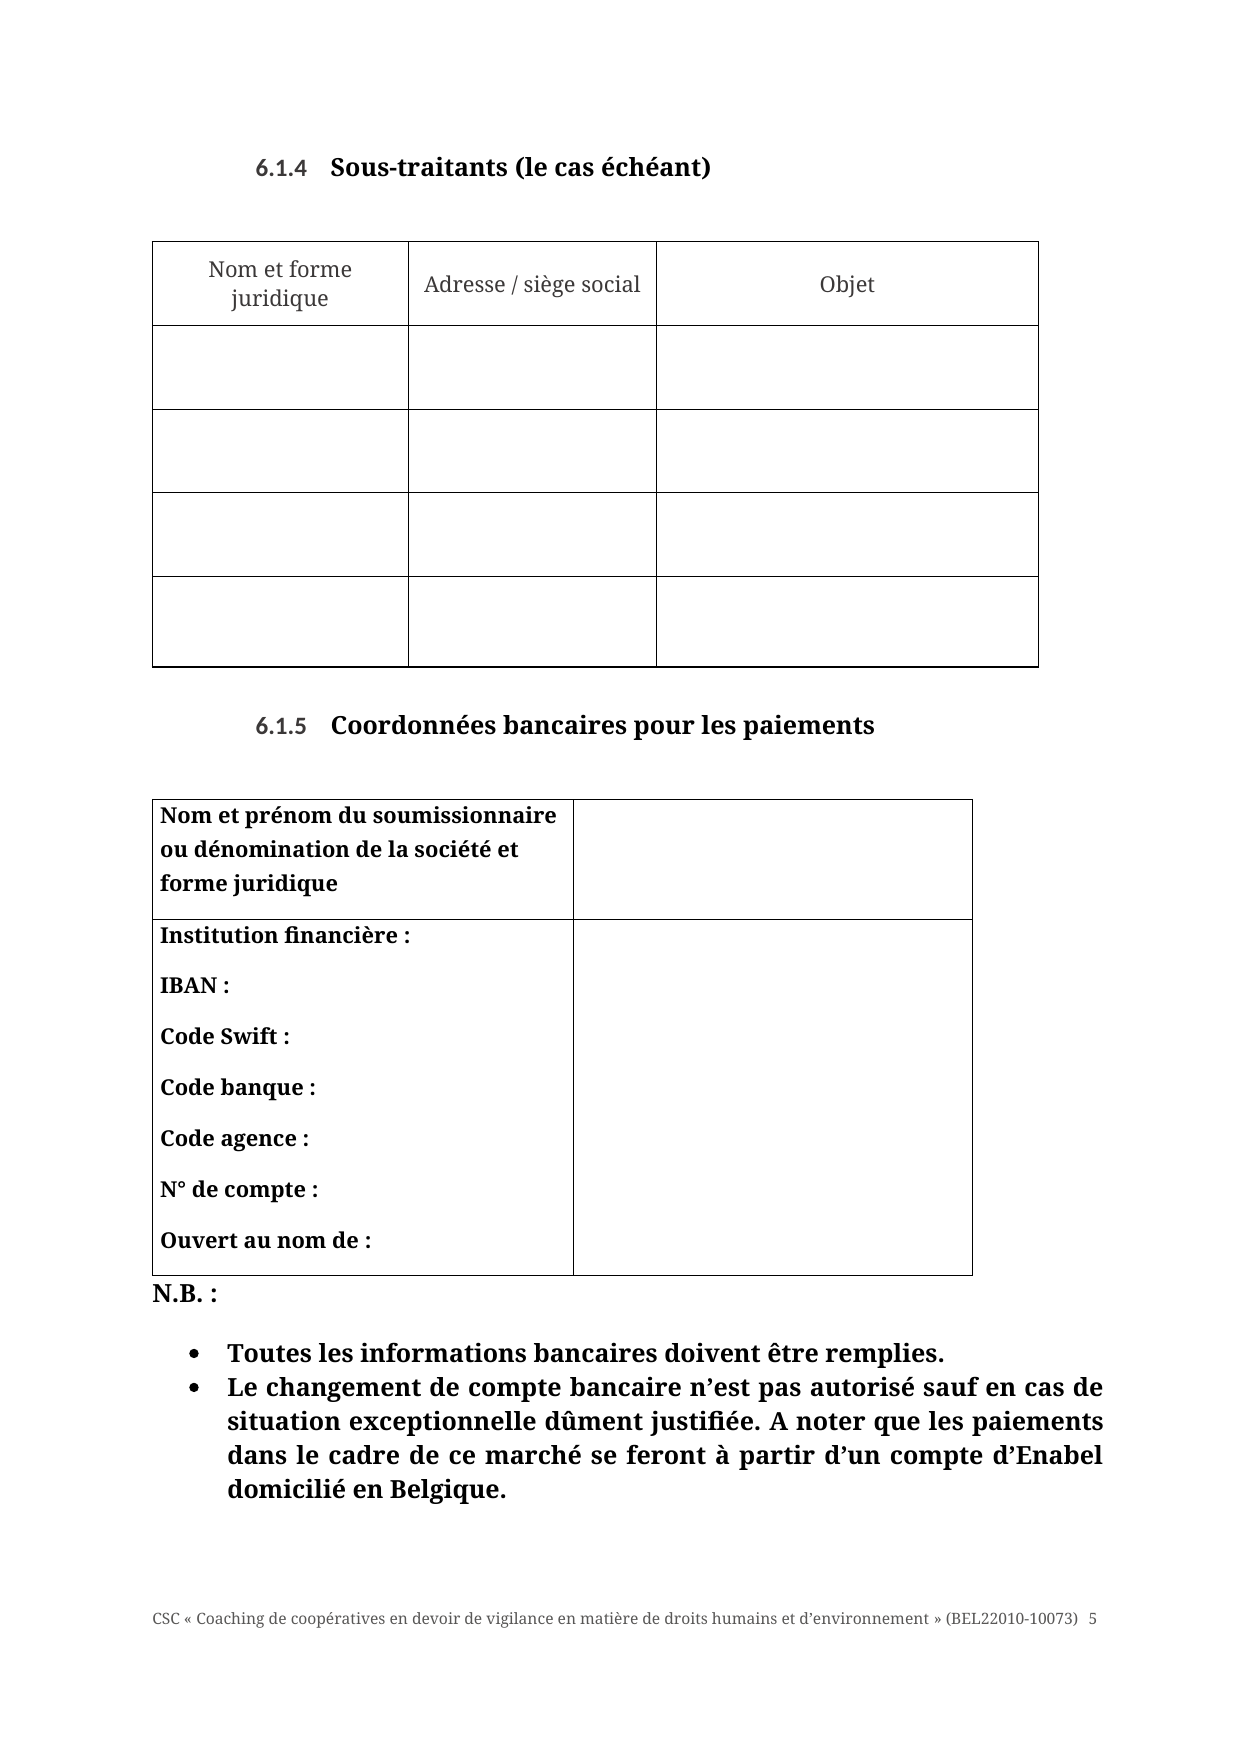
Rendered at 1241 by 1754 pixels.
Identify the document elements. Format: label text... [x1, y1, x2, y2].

table_cell [574, 920, 972, 1275]
list Le changement de compte bancaire n’est pas autorisé sauf en cas de situation exceptionnelle dûment justifiée. A noter que les paiements dans le cadre de ce marché se feront à partir d’un compte d’Enabel domicilié en Belgique. [189, 1369, 1105, 1506]
list Toutes les informations bancaires doivent être remplies. [189, 1335, 1105, 1369]
table_header Nom et forme juridique [153, 242, 408, 325]
table_cell [153, 410, 408, 492]
text N.B. : [152, 1276, 1105, 1310]
table_cell [409, 493, 656, 576]
table_header Nom et prénom du soumissionnaire ou dénomination de la société et forme juridique [153, 800, 573, 918]
subtitle Coordonnées bancaires pour les paiements [255, 708, 1105, 742]
table_cell [153, 326, 408, 408]
table_header [574, 800, 972, 918]
table_header Objet [657, 242, 1038, 325]
table_cell [409, 410, 656, 492]
table_cell [153, 493, 408, 576]
table_header Adresse / siège social [409, 242, 656, 325]
table_cell [409, 326, 656, 408]
table_cell [657, 577, 1038, 666]
table_cell [409, 577, 656, 666]
table_cell Institution financière : IBAN : Code Swift : Code banque : Code agence : N° de compte : Ouvert au nom de : [153, 920, 573, 1275]
table_cell [153, 577, 408, 666]
table_cell [657, 493, 1038, 576]
table_cell [657, 326, 1038, 408]
table_cell [657, 410, 1038, 492]
subtitle Sous-traitants (le cas échéant) [255, 150, 1105, 184]
